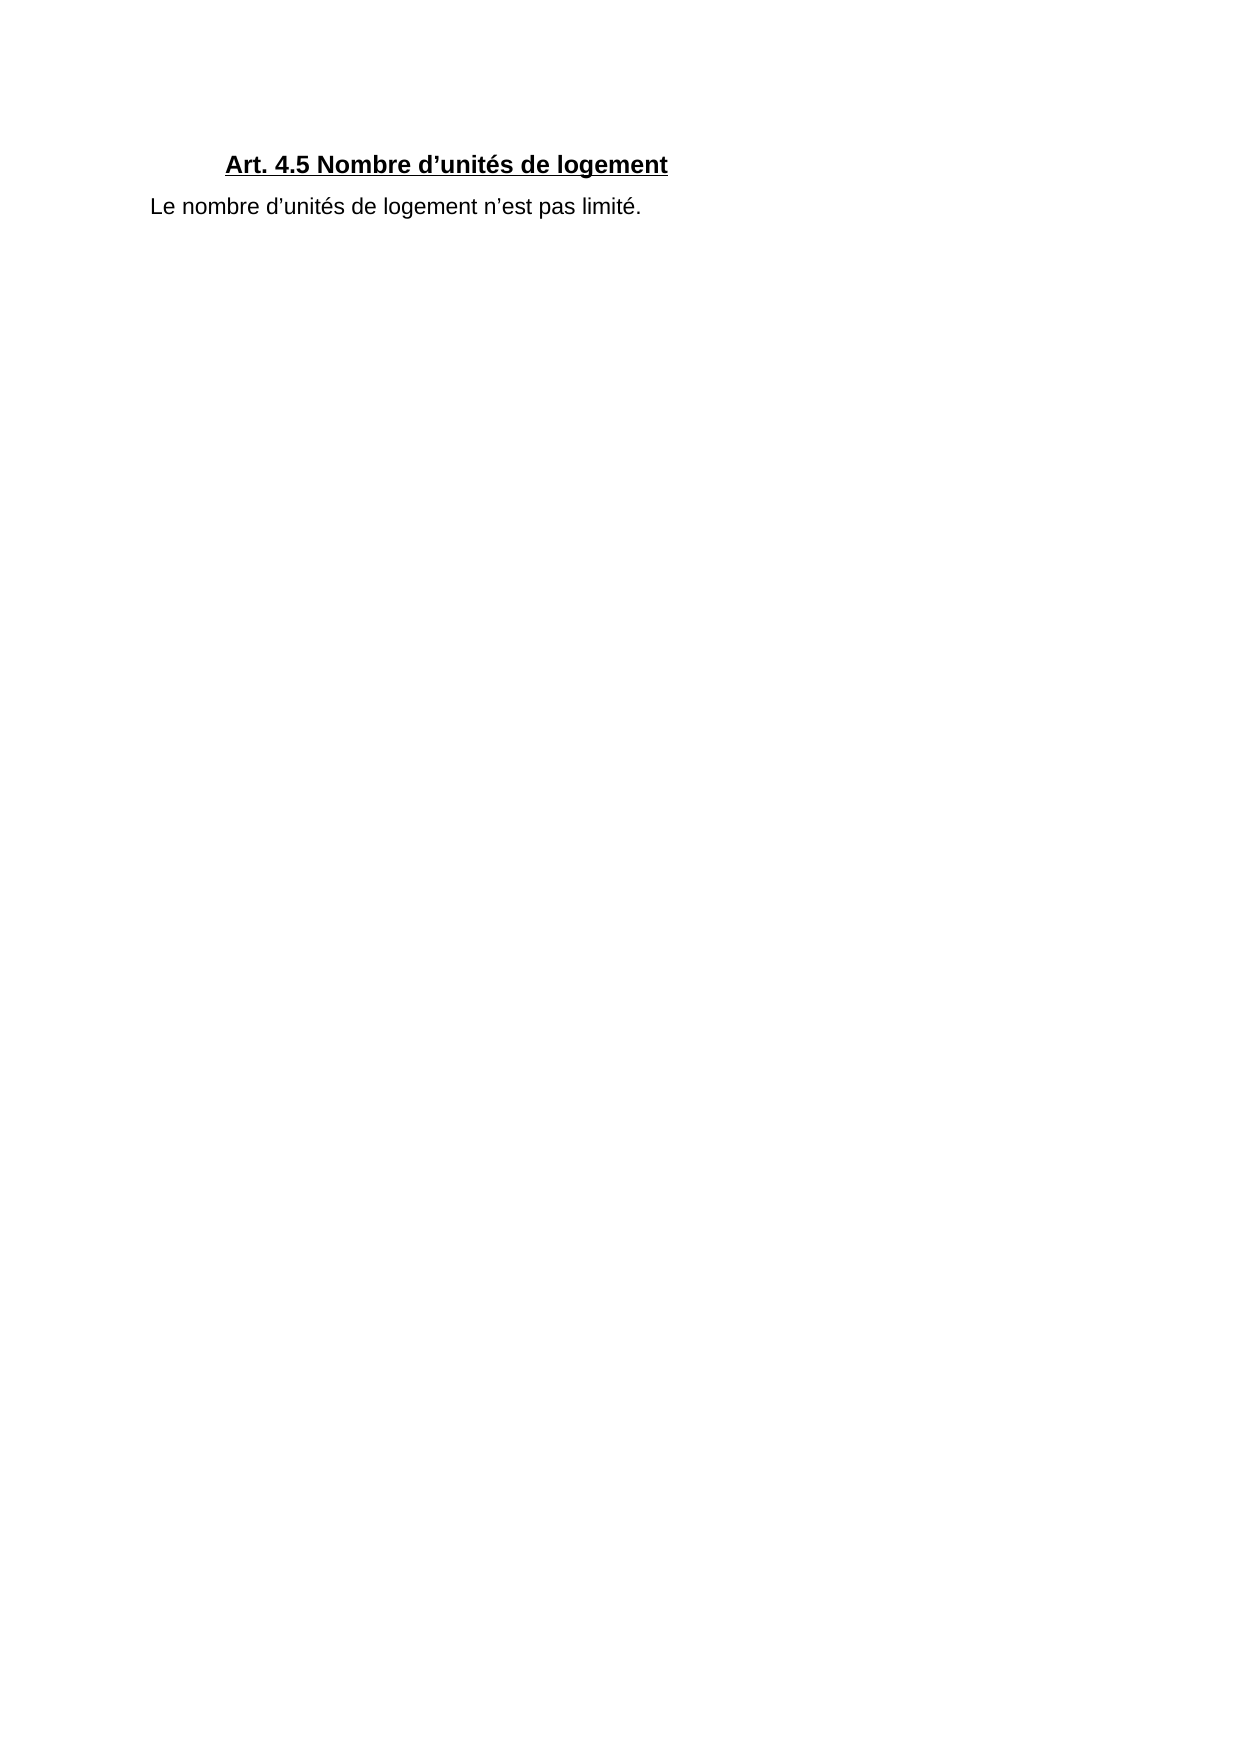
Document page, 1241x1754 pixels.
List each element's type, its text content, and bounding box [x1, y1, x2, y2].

text Le nombre d’unités de logement n’est pas limité. [150, 193, 1090, 219]
subtitle Art. 4.5 Nombre d’unités de logement [225, 150, 1090, 179]
